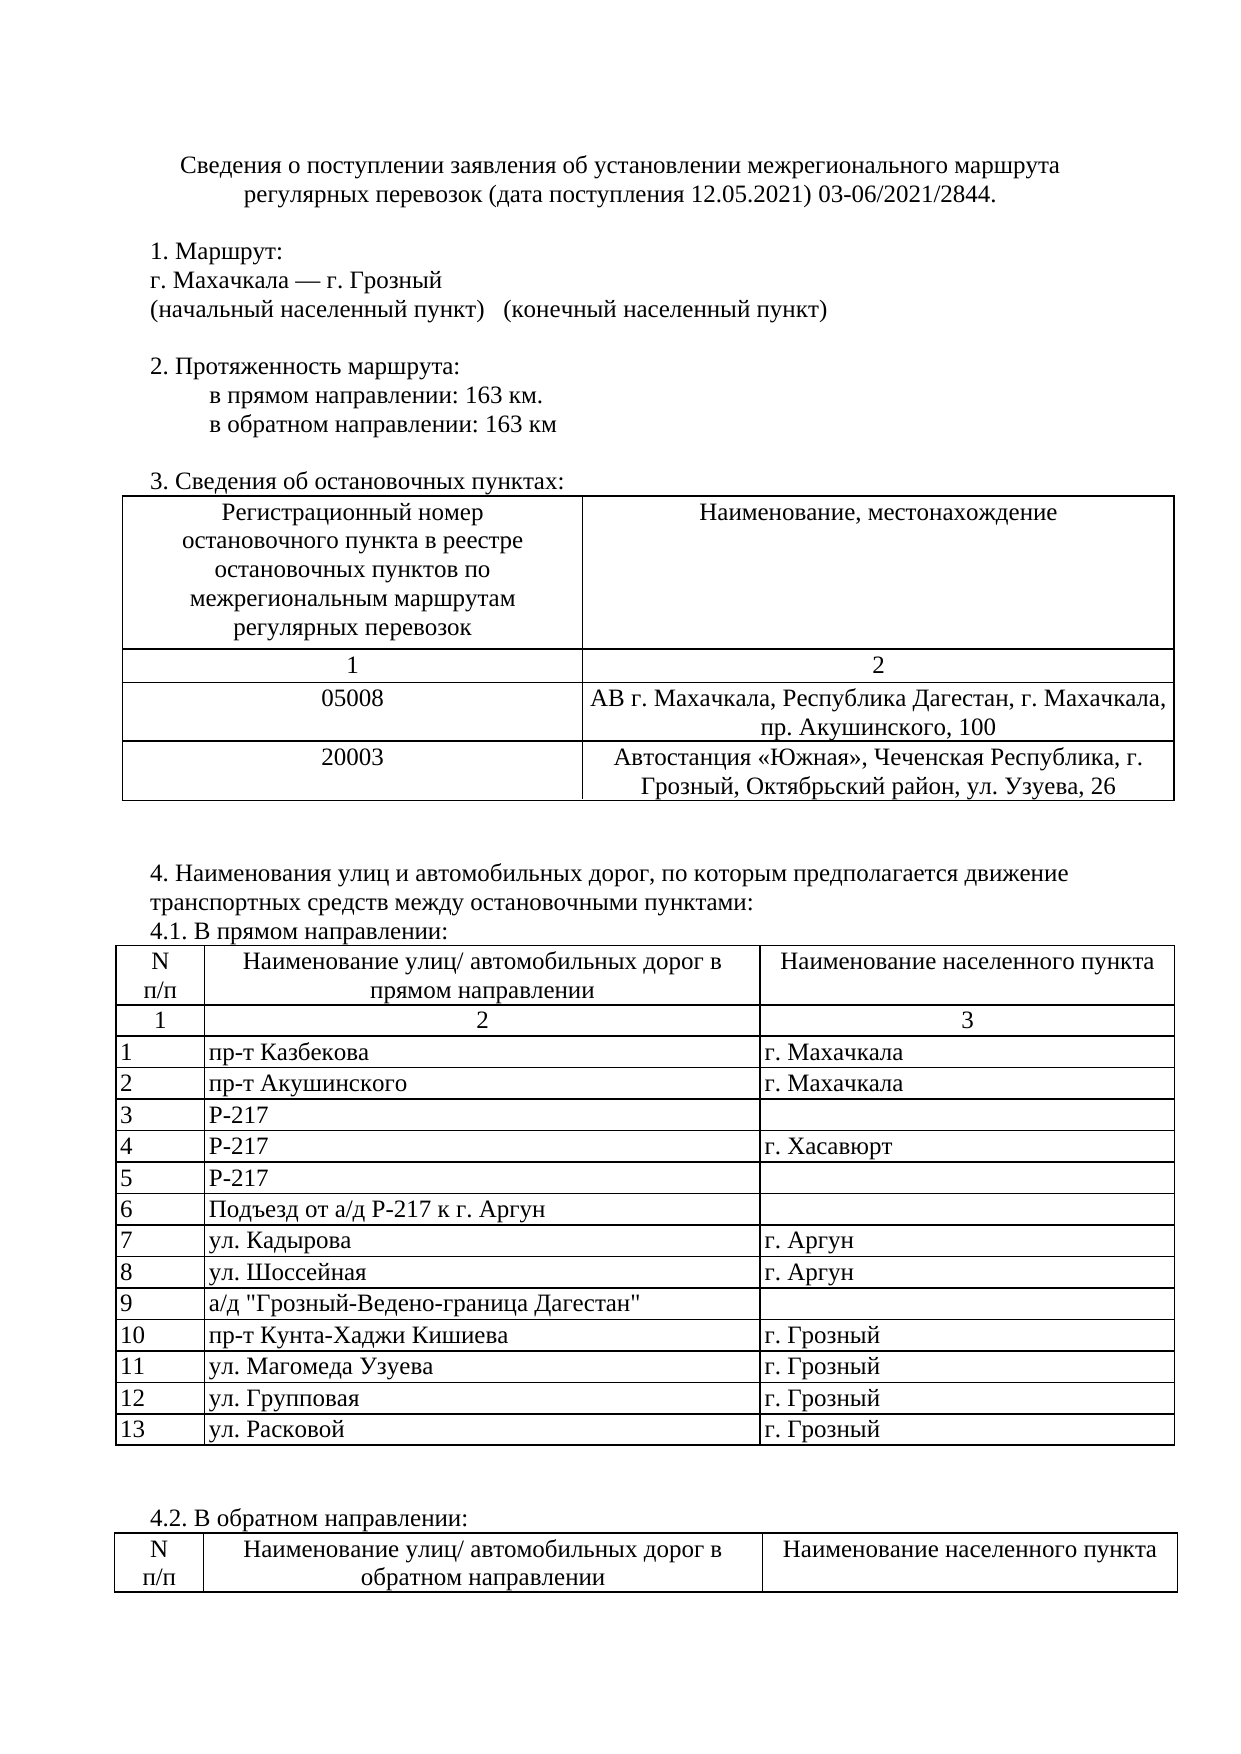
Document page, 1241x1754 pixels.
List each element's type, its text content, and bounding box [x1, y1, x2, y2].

table_cell 1 [117, 1006, 204, 1035]
table_cell 12 [117, 1383, 204, 1413]
table_header Наименование улиц/ автомобильных дорог в обратном направлении [204, 1534, 762, 1591]
table_cell 10 [117, 1320, 204, 1350]
table_cell 3 [117, 1100, 204, 1130]
table_cell г. Хасавюрт [761, 1131, 1174, 1161]
text 4.1. В прямом направлении: [150, 916, 1090, 945]
table_cell [761, 1163, 1174, 1193]
table_cell ул. Кадырова [205, 1226, 759, 1256]
table_cell Р-217 [205, 1131, 759, 1161]
table_header Регистрационный номер остановочного пункта в реестре остановочных пунктов по межрегиональным маршрутам регулярных перевозок [123, 497, 582, 648]
text Сведения о поступлении заявления об установлении межрегионального маршрута регулярных перевозок (дата поступления 12.05.2021) 03-06/2021/2844. [150, 150, 1090, 207]
table_cell г. Грозный [761, 1415, 1174, 1444]
table_cell пр-т Казбекова [205, 1037, 759, 1067]
table_cell г. Махачкала [761, 1037, 1174, 1067]
table_cell ул. Расковой [205, 1415, 759, 1444]
table_cell 1 [117, 1037, 204, 1067]
table_cell ул. Шоссейная [205, 1257, 759, 1287]
table_cell г. Махачкала [761, 1068, 1174, 1098]
table_cell 11 [117, 1352, 204, 1381]
table_cell г. Грозный [761, 1352, 1174, 1381]
text 1. Маршрут: [150, 236, 1090, 265]
table_cell [761, 1289, 1174, 1318]
table_cell [761, 1100, 1174, 1130]
table_cell 3 [761, 1006, 1174, 1035]
table_cell 13 [117, 1415, 204, 1444]
table_cell Р-217 [205, 1100, 759, 1130]
table_cell 05008 [123, 683, 582, 740]
table_cell ул. Магомеда Узуева [205, 1352, 759, 1381]
table_cell ул. Групповая [205, 1383, 759, 1413]
table_cell г. Аргун [761, 1226, 1174, 1256]
table_cell 2 [117, 1068, 204, 1098]
table_header N п/п [115, 1534, 203, 1591]
table_header Наименование, местонахождение [583, 497, 1173, 648]
table_header Наименование улиц/ автомобильных дорог в прямом направлении [205, 946, 759, 1004]
table_cell 6 [117, 1194, 204, 1224]
table_cell 9 [117, 1289, 204, 1318]
text 2. Протяженность маршрута: [150, 351, 1090, 380]
table_cell 8 [117, 1257, 204, 1287]
table_header Наименование населенного пункта [761, 946, 1174, 1004]
table_header N п/п [117, 946, 204, 1004]
table_header Наименование населенного пункта [763, 1534, 1177, 1591]
text в обратном направлении: 163 км [150, 409, 1090, 437]
table_cell 2 [583, 650, 1173, 681]
text г. Махачкала — г. Грозный [150, 265, 1090, 294]
table_cell АВ г. Махачкала, Республика Дагестан, г. Махачкала, пр. Акушинского, 100 [583, 683, 1173, 740]
table_cell 4 [117, 1131, 204, 1161]
table_cell а/д "Грозный-Ведено-граница Дагестан" [205, 1289, 759, 1318]
table_cell Р-217 [205, 1163, 759, 1193]
text 4.2. В обратном направлении: [150, 1503, 1090, 1532]
table_cell 1 [123, 650, 582, 681]
table_cell [761, 1194, 1174, 1224]
table_cell 7 [117, 1226, 204, 1256]
table_cell Автостанция «Южная», Чеченская Республика, г. Грозный, Октябрьский район, ул. Узуева, 26 [583, 742, 1173, 799]
table_cell пр-т Кунта-Хаджи Кишиева [205, 1320, 759, 1350]
table_cell Подъезд от а/д Р-217 к г. Аргун [205, 1194, 759, 1224]
table_cell пр-т Акушинского [205, 1068, 759, 1098]
table_cell г. Аргун [761, 1257, 1174, 1287]
table_cell 20003 [123, 742, 582, 799]
table_cell г. Грозный [761, 1383, 1174, 1413]
table_cell г. Грозный [761, 1320, 1174, 1350]
table_cell 5 [117, 1163, 204, 1193]
text в прямом направлении: 163 км. [150, 380, 1090, 409]
text 4. Наименования улиц и автомобильных дорог, по которым предполагается движение транспортных средств между остановочными пунктами: [150, 858, 1090, 916]
table_cell 2 [205, 1006, 759, 1035]
text 3. Сведения об остановочных пунктах: [150, 466, 1090, 495]
text (начальный населенный пункт) (конечный населенный пункт) [150, 294, 1090, 322]
